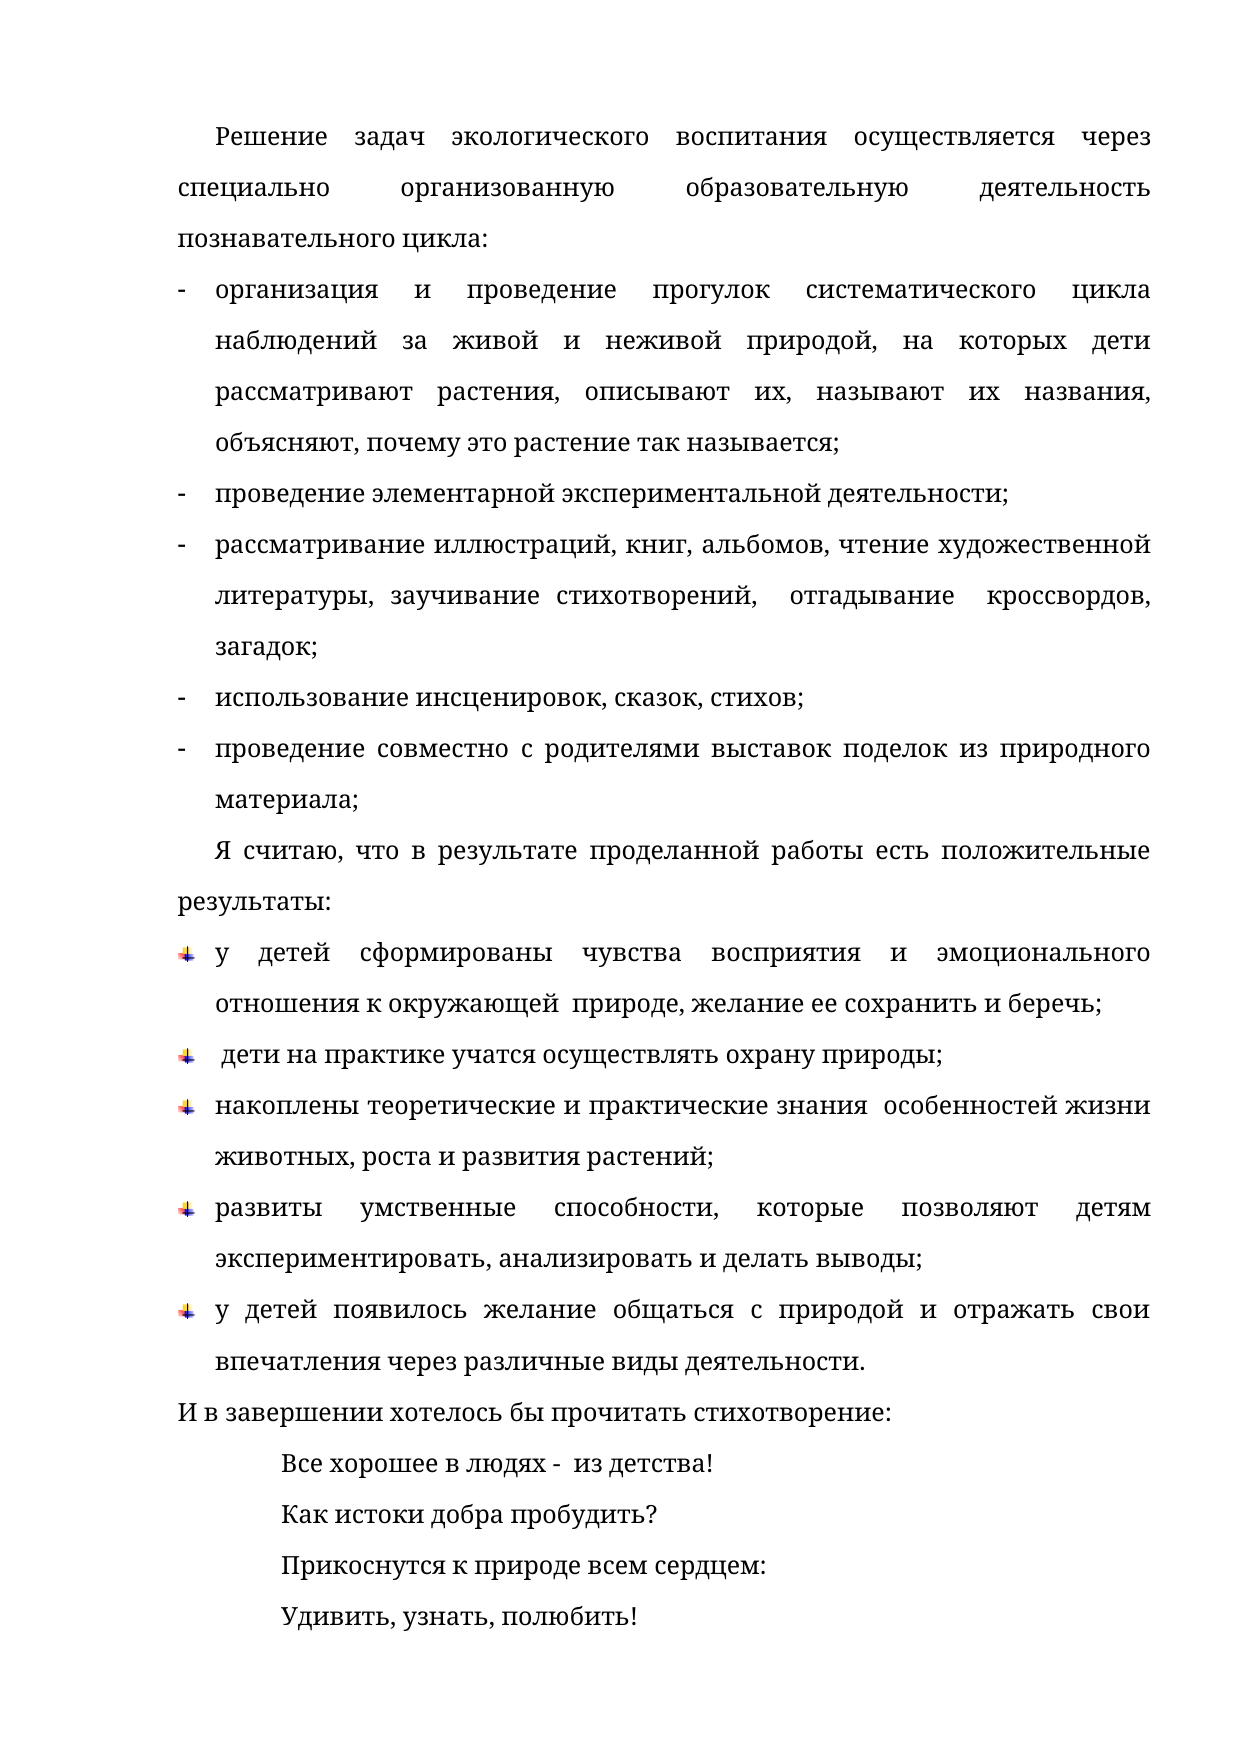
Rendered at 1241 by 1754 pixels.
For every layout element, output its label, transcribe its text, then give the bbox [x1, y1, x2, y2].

picture [178, 945, 195, 962]
list развиты умственные способности, которые позволяют детям экспериментировать, анализировать и делать выводы; [177, 1190, 1152, 1275]
picture [178, 1098, 195, 1115]
text Удивить, узнать, полюбить! [177, 1598, 1152, 1632]
list проведение совместно с родителями выставок поделок из природного материала; [177, 731, 1152, 816]
list у детей появилось желание общаться с природой и отражать свои впечатления через различные виды деятельности. [177, 1292, 1152, 1377]
text Решение задач экологического воспитания осуществляется через специально организованную образовательную деятельность познавательного цикла: [177, 118, 1152, 254]
text Я считаю, что в результате проделанной работы есть положительные результаты: [177, 833, 1152, 918]
list у детей сформированы чувства восприятия и эмоционального отношения к окружающей природе, желание ее сохранить и беречь; [177, 935, 1152, 1020]
list рассматривание иллюстраций, книг, альбомов, чтение художественной литературы, заучивание стихотворений, отгадывание кроссвордов, загадок; [177, 526, 1152, 663]
list дети на практике учатся осуществлять охрану природы; [177, 1037, 1152, 1071]
picture [178, 1302, 195, 1319]
picture [178, 1200, 195, 1217]
text Все хорошее в людях - из детства! [177, 1445, 1152, 1479]
text И в завершении хотелось бы прочитать стихотворение: [177, 1394, 1152, 1428]
text Прикоснутся к природе всем сердцем: [177, 1547, 1152, 1581]
list использование инсценировок, сказок, стихов; [177, 679, 1152, 714]
picture [178, 1047, 195, 1064]
list накоплены теоретические и практические знания особенностей жизни животных, роста и развития растений; [177, 1088, 1152, 1173]
text Как истоки добра пробудить? [177, 1496, 1152, 1530]
list проведение элементарной экспериментальной деятельности; [177, 475, 1152, 509]
list организация и проведение прогулок систематического цикла наблюдений за живой и неживой природой, на которых дети рассматривают растения, описывают их, называют их названия, объясняют, почему это растение так называется; [177, 271, 1152, 458]
